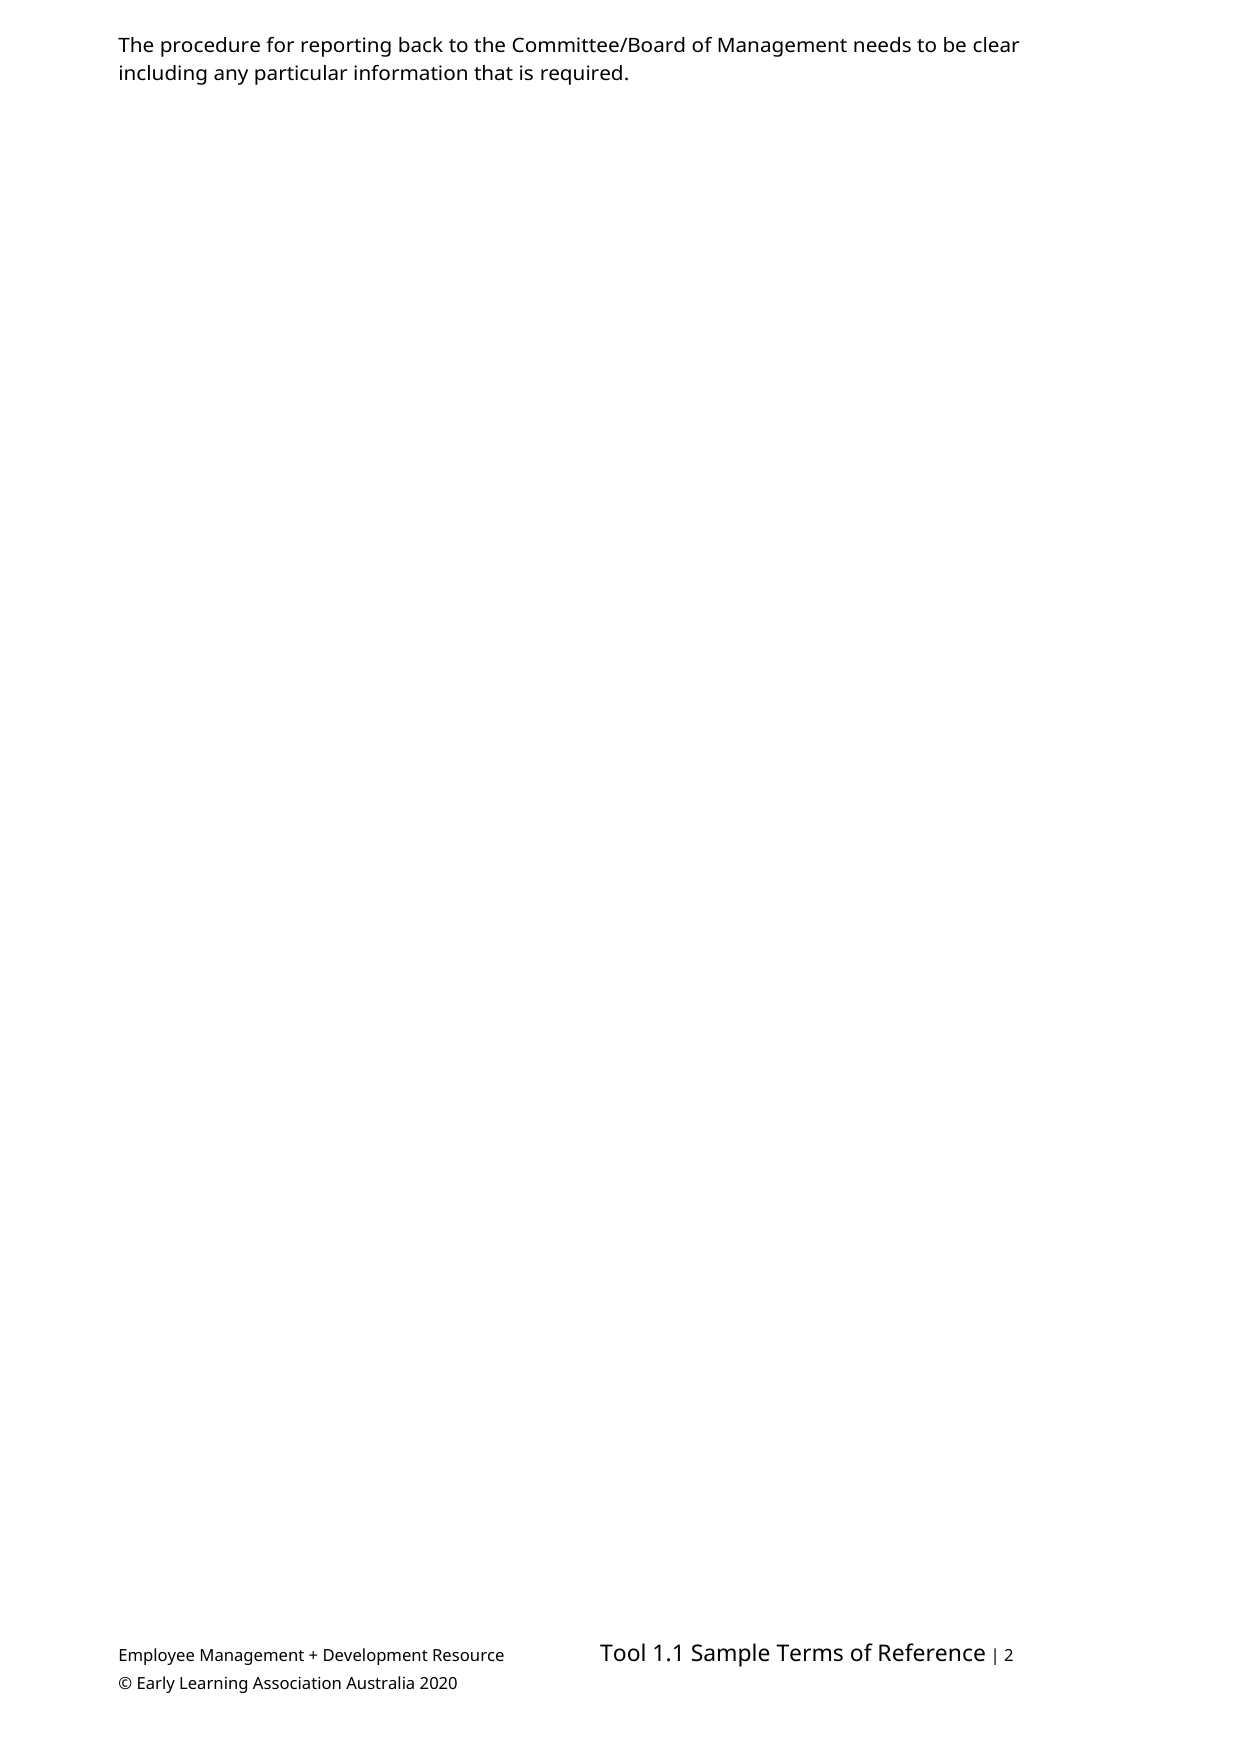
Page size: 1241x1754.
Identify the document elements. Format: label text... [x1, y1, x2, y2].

text The procedure for reporting back to the Committee/Board of Management needs to be clear including any particular information that is required. [118, 31, 1049, 86]
